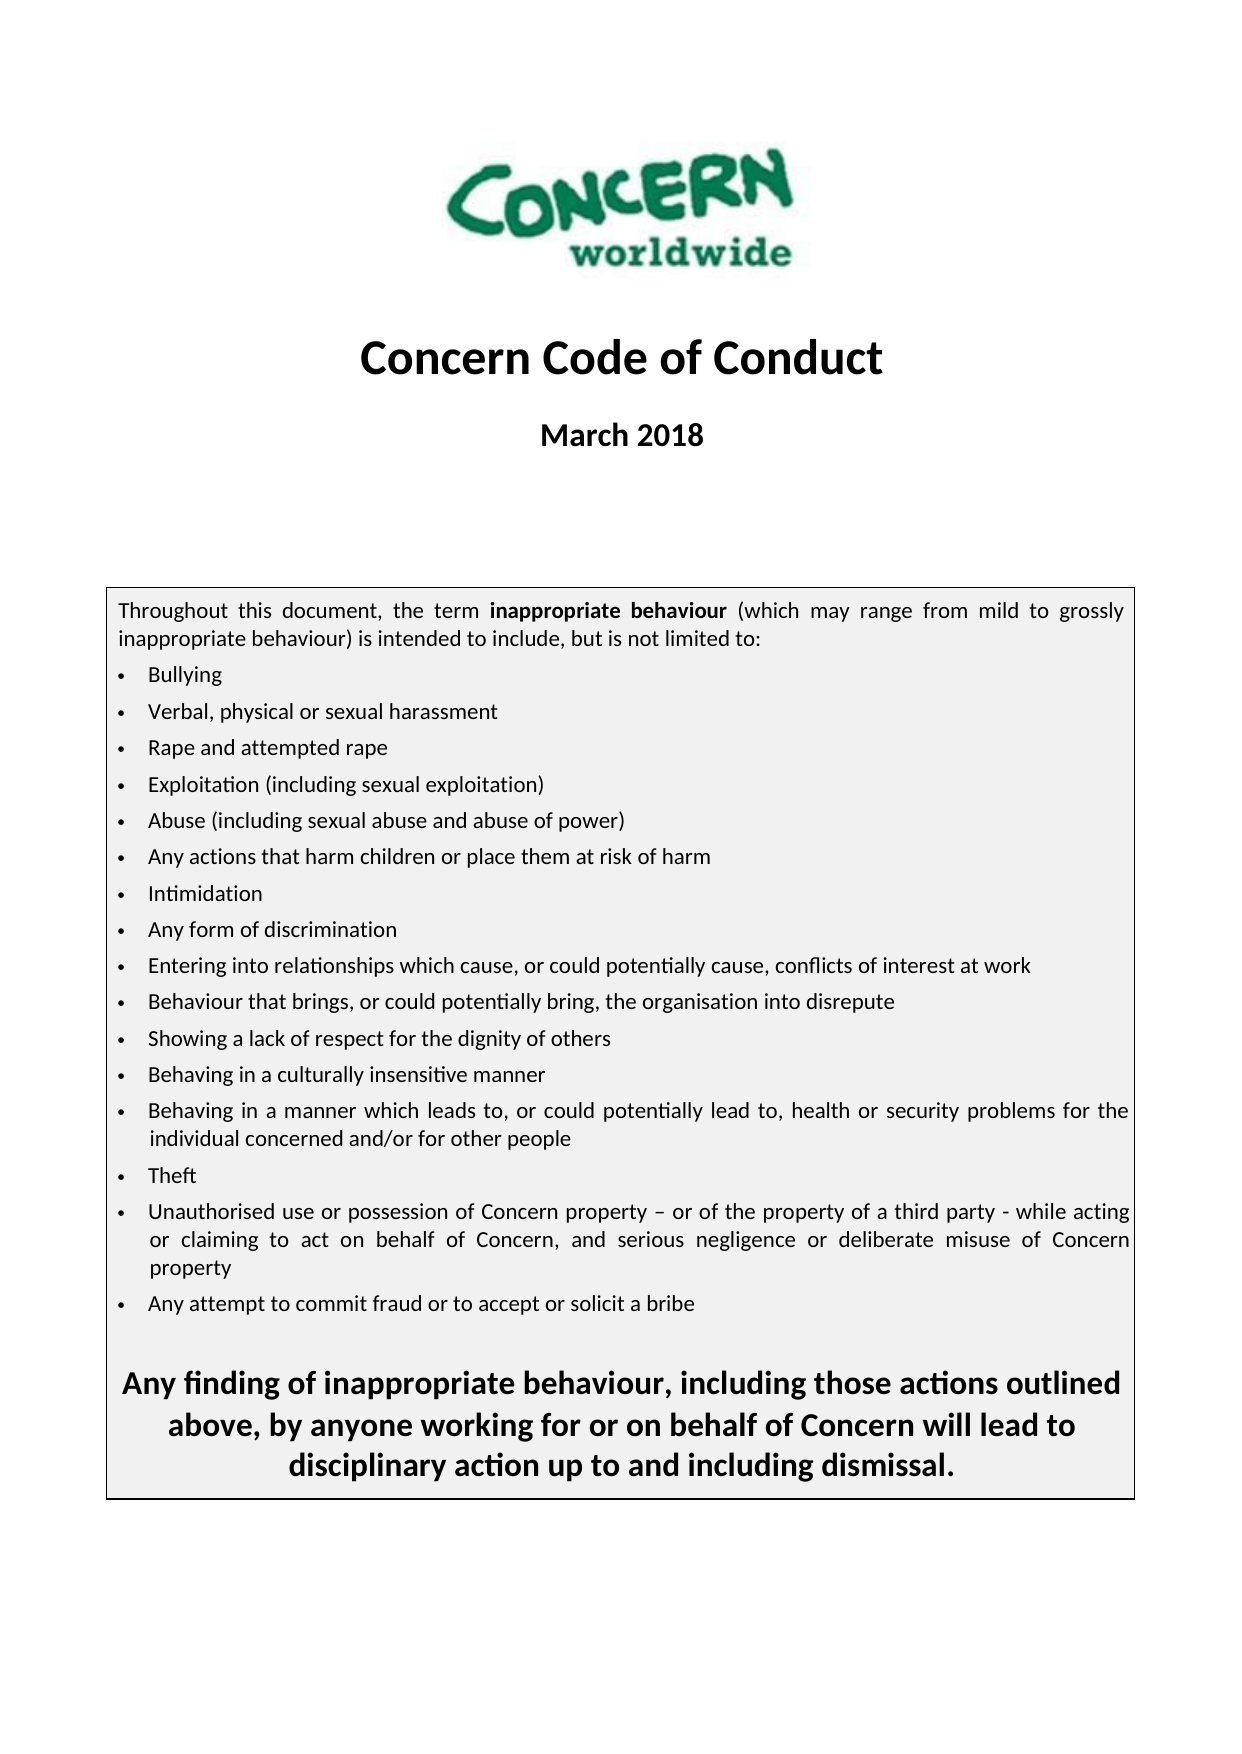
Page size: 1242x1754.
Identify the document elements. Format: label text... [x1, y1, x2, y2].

text  Behaviour that brings, or could potentially bring, the organisation into disrepute [118, 987, 1137, 1016]
text March 2018 [533, 415, 710, 455]
text  Abuse (including sexual abuse and abuse of power) [118, 806, 1137, 834]
text  Intimidation [118, 879, 1137, 907]
text  Unauthorised use or possession of Concern property – or of the property of a third party - while acting or claiming to act on behalf of Concern, and serious negligence or deliberate misuse of Concern property [118, 1197, 1130, 1281]
text Throughout this document, the term inappropriate behaviour (which may range from mild to grossly inappropriate behaviour) is intended to include, but is not limited to: [118, 596, 1130, 652]
text  Entering into relationships which cause, or could potentially cause, conflicts of interest at work [118, 951, 1137, 979]
text Concern Code of Conduct [352, 331, 892, 388]
text  Any form of discrimination [118, 915, 1137, 943]
text  Any actions that harm children or place them at risk of harm [118, 842, 1137, 871]
text  Any attempt to commit fraud or to accept or solicit a bribe [118, 1290, 1137, 1317]
picture [417, 117, 823, 298]
text  Showing a lack of respect for the dignity of others [118, 1024, 1137, 1052]
text above, by anyone working for or on behalf of Concern will lead to disciplinary action up to and including dismissal. [163, 1404, 1079, 1485]
text  Bullying [118, 661, 1137, 689]
text  Behaving in a manner which leads to, or could potentially lead to, health or security problems for the individual concerned and/or for other people [118, 1097, 1129, 1153]
text  Verbal, physical or sexual harassment [118, 697, 1137, 725]
text  Theft [118, 1161, 1137, 1189]
text Any finding of inappropriate behaviour, including those actions outlined [116, 1364, 1126, 1404]
text  Exploitation (including sexual exploitation) [118, 770, 1137, 798]
text  Behaving in a culturally insensitive manner [118, 1060, 1137, 1088]
text  Rape and attempted rape [118, 733, 1137, 761]
